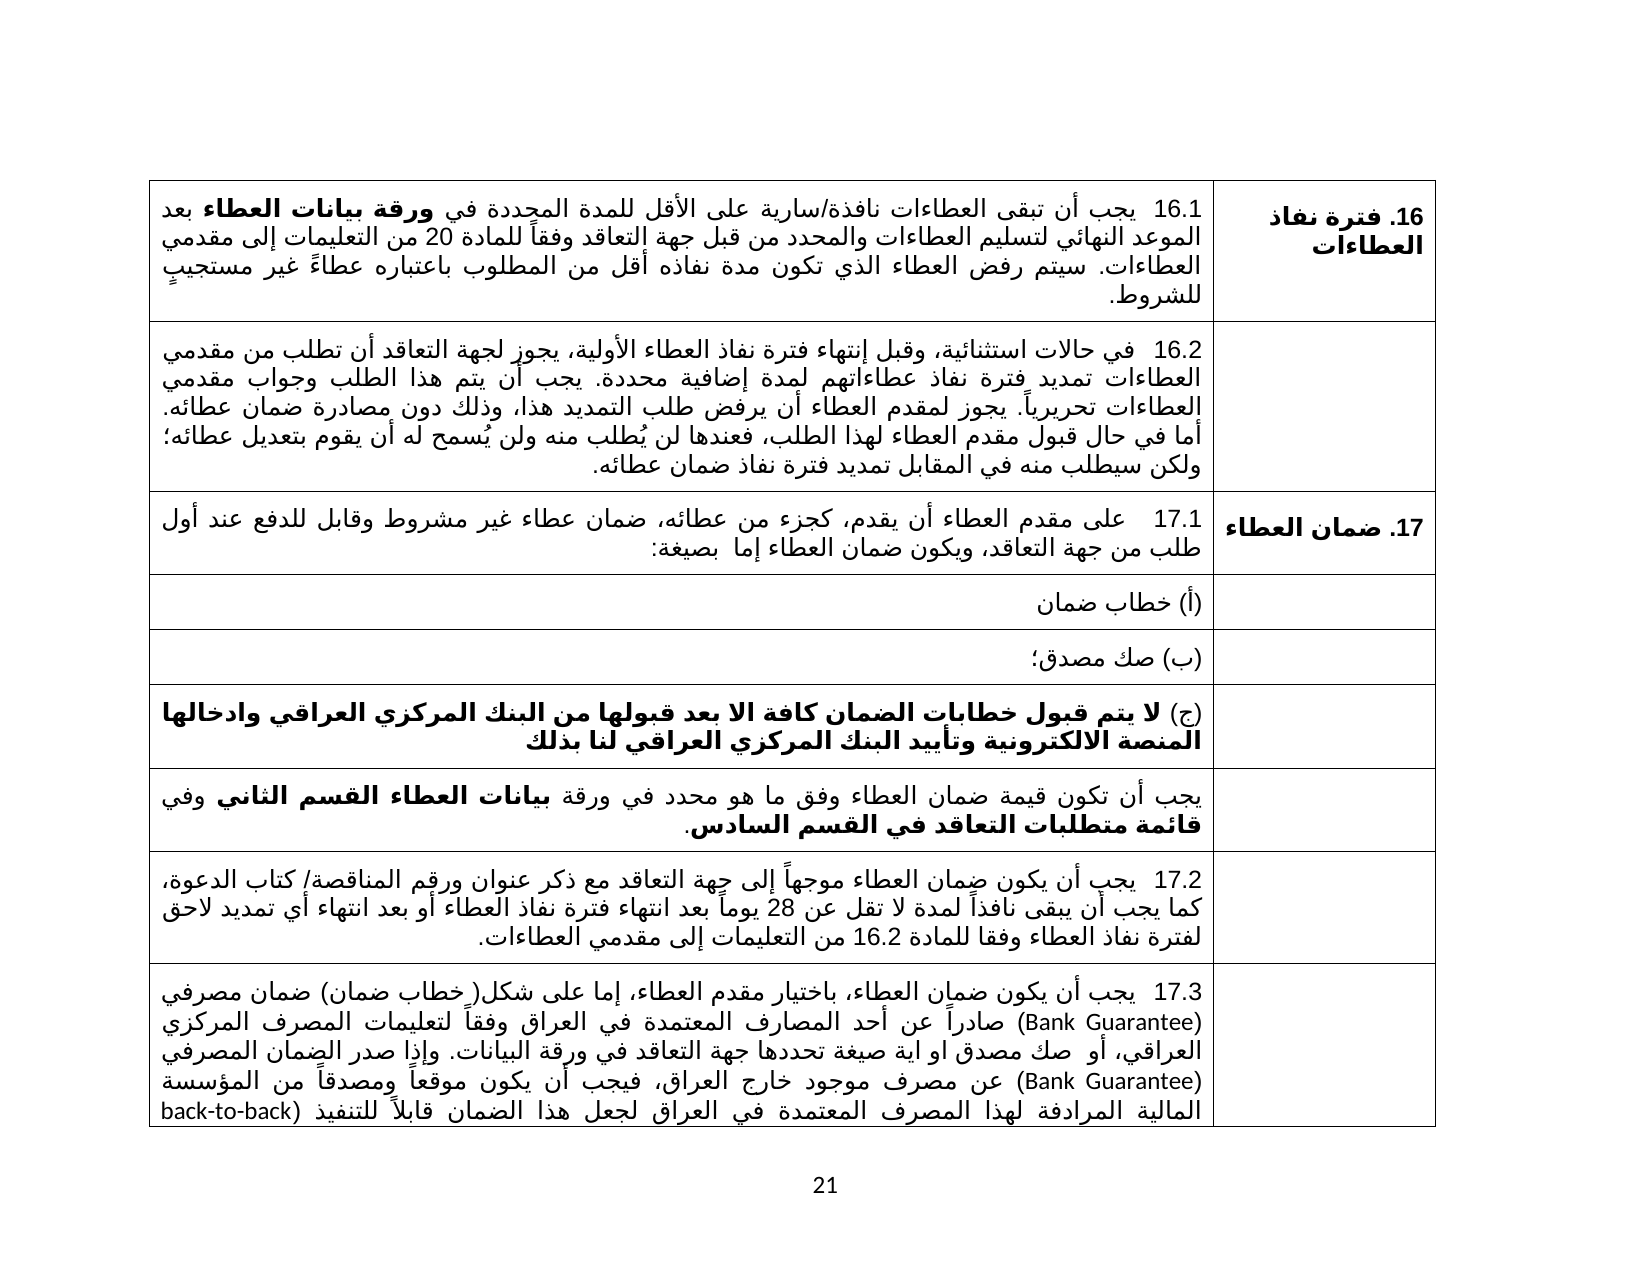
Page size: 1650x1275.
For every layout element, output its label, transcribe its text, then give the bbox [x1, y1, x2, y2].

table_cell 17.1 على مقدم العطاء أن يقدم، كجزء من عطائه، ضمان عطاء غير مشروط وقابل للدفع عند أول طلب من جهة التعاقد، ويكون ضمان العطاء إما بصيغة: [150, 492, 1213, 574]
table_cell 17.3 يجب أن يكون ضمان العطاء، باختيار مقدم العطاء، إما على شكل( خطاب ضمان) ضمان مصرفي (Bank Guarantee) صادراً عن أحد المصارف المعتمدة في العراق وفقاً لتعليمات المصرف المركزي العراقي، أو صك مصدق او اية صيغة تحددها جهة التعاقد في ورقة البيانات. وإذا صدر الضمان المصرفي (Bank Guarantee) عن مصرف موجود خارج العراق، فيجب أن يكون موقعاً ومصدقاً من المؤسسة المالية المرادفة لهذا المصرف المعتمدة في العراق لجعل هذا الضمان قابلاً للتنفيذ (back-to-back counter guarantee). [150, 964, 1213, 1126]
table_cell [1214, 964, 1435, 1126]
table_cell 16.1 يجب أن تبقى العطاءات نافذة/سارية على الأقل للمدة المحددة في ورقة بيانات العطاء بعد الموعد النهائي لتسليم العطاءات والمحدد من قبل جهة التعاقد وفقاً للمادة 20 من التعليمات إلى مقدمي العطاءات. سيتم رفض العطاء الذي تكون مدة نفاذه أقل من المطلوب باعتباره عطاءً غير مستجيبٍ للشروط. [150, 181, 1213, 321]
table_cell 16.2 في حالات استثنائية، وقبل إنتهاء فترة نفاذ العطاء الأولية، يجوز لجهة التعاقد أن تطلب من مقدمي العطاءات تمديد فترة نفاذ عطاءاتهم لمدة إضافية محددة. يجب أن يتم هذا الطلب وجواب مقدمي العطاءات تحريرياً. يجوز لمقدم العطاء أن يرفض طلب التمديد هذا، وذلك دون مصادرة ضمان عطائه. أما في حال قبول مقدم العطاء لهذا الطلب، فعندها لن يُطلب منه ولن يُسمح له أن يقوم بتعديل عطائه؛ ولكن سيطلب منه في المقابل تمديد فترة نفاذ ضمان عطائه. [150, 322, 1213, 491]
table_cell [1214, 685, 1435, 767]
table_cell [1214, 575, 1435, 629]
table_cell [1214, 322, 1435, 491]
table_cell 16. فترة نفاذ العطاءات [1214, 181, 1435, 321]
table_cell (ج) لا يتم قبول خطابات الضمان كافة الا بعد قبولها من البنك المركزي العراقي وادخالها المنصة الالكترونية وتأييد البنك المركزي العراقي لنا بذلك [150, 685, 1213, 767]
table_cell يجب أن تكون قيمة ضمان العطاء وفق ما هو محدد في ورقة بيانات العطاء القسم الثاني وفي قائمة متطلبات التعاقد في القسم السادس. [150, 769, 1213, 851]
table_cell [1214, 630, 1435, 684]
table_cell 17.2 يجب أن يكون ضمان العطاء موجهاً إلى جهة التعاقد مع ذكر عنوان ورقم المناقصة/ كتاب الدعوة، كما يجب أن يبقى نافذاً لمدة لا تقل عن 28 يوماً بعد انتهاء فترة نفاذ العطاء أو بعد انتهاء أي تمديد لاحق لفترة نفاذ العطاء وفقا للمادة 16.2 من التعليمات إلى مقدمي العطاءات. [150, 852, 1213, 963]
table_cell (ب) صك مصدق؛ [150, 630, 1213, 684]
table_cell (أ) خطاب ضمان [150, 575, 1213, 629]
table_cell 17. ضمان العطاء [1214, 492, 1435, 574]
table_cell [1214, 852, 1435, 963]
table_cell [1214, 769, 1435, 851]
